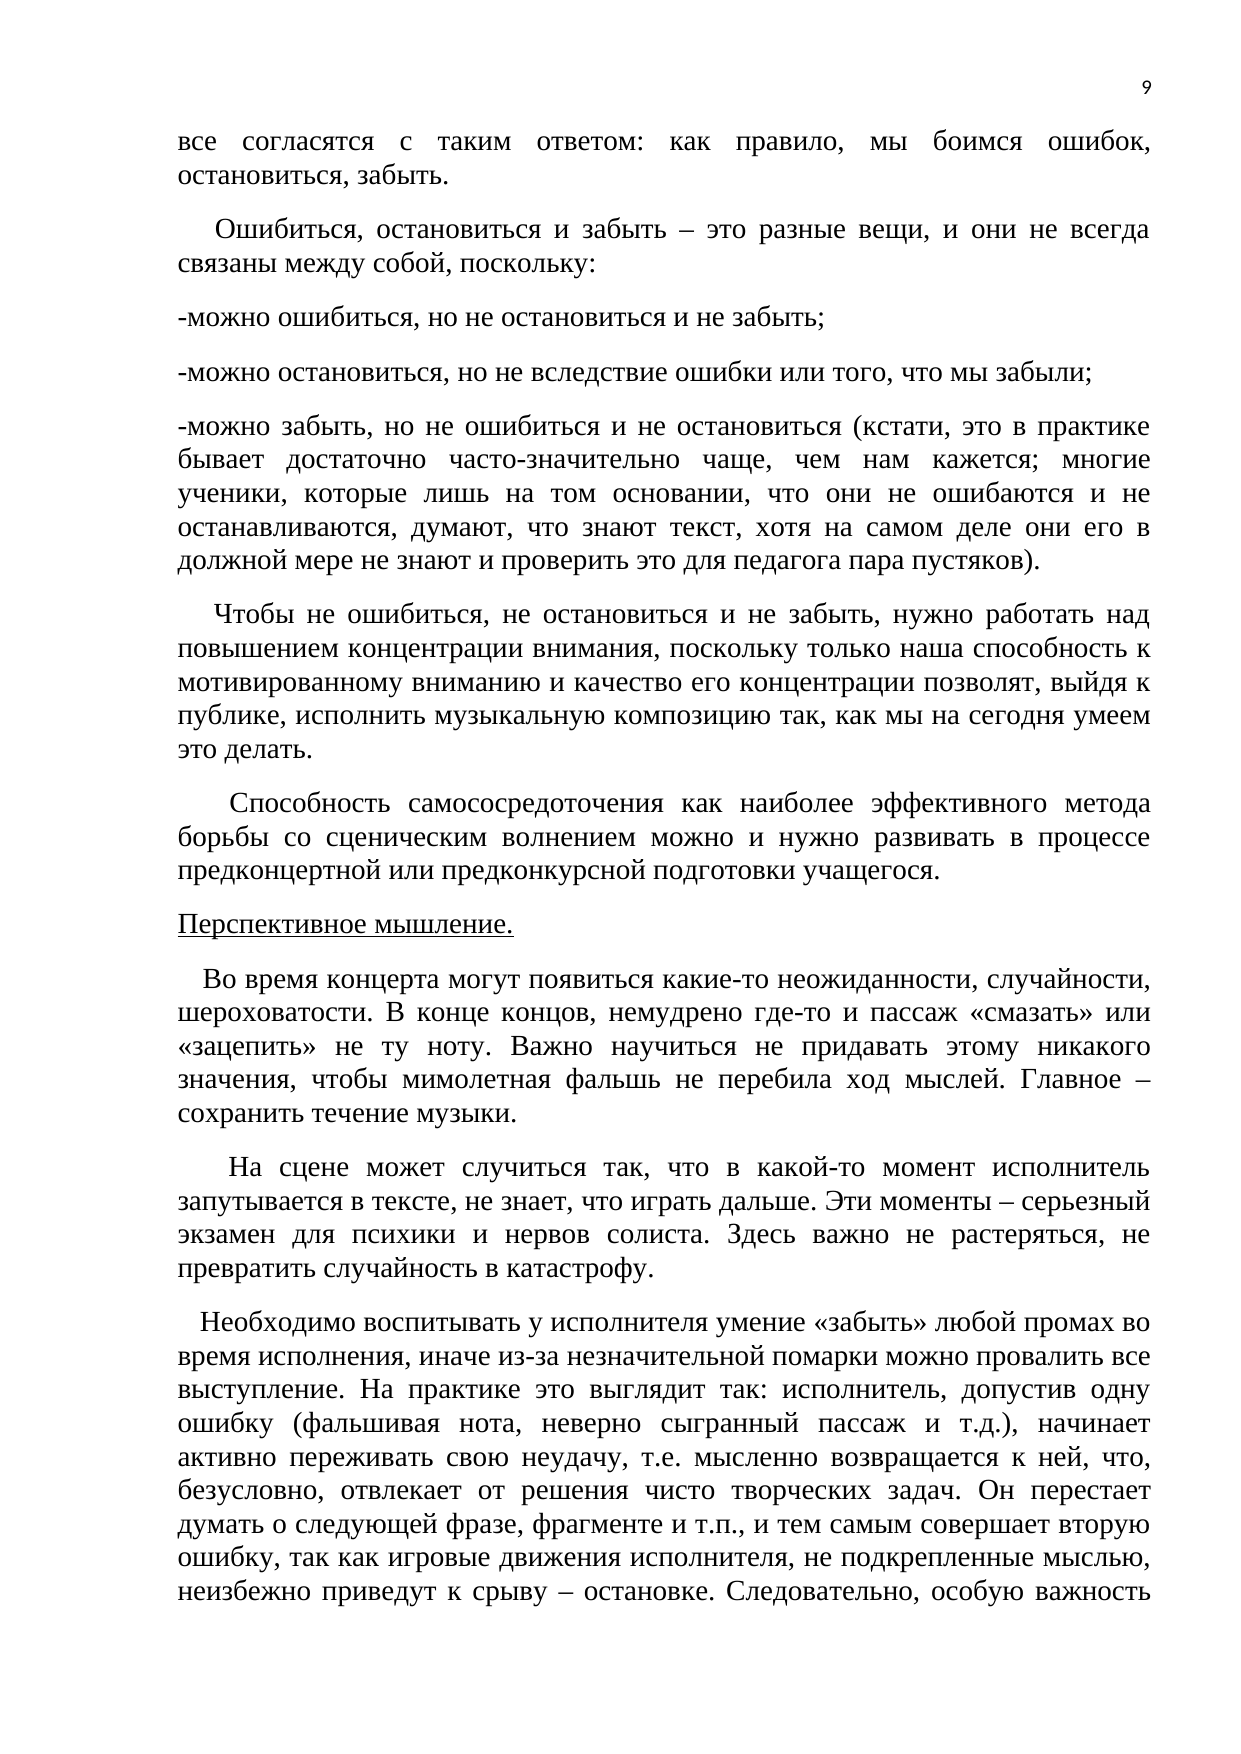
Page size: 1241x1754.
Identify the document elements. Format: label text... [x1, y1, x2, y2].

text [177, 1304, 1152, 1606]
text На сцене может случиться так, что в какой-то момент исполнитель запутывается в тексте, не знает, что играть дальше. Эти моменты – серьезный экзамен для психики и нервов солиста. Здесь важно не растеряться, не превратить случайность в катастрофу. [177, 1149, 1152, 1284]
text -можно остановиться, но не вследствие ошибки или того, что мы забыли; [177, 354, 1152, 387]
text Способность самососредоточения как наиболее эффективного метода борьбы со сценическим волнением можно и нужно развивать в процессе предконцертной или предконкурсной подготовки учащегося. [177, 785, 1152, 886]
text Во время концерта могут появиться какие-то неожиданности, случайности, шероховатости. В конце концов, немудрено где-то и пассаж «смазать» или «зацепить» не ту ноту. Важно научиться не придавать этому никакого значения, чтобы мимолетная фальшь не перебила ход мыслей. Главное – сохранить течение музыки. [177, 961, 1152, 1129]
text Чтобы не ошибиться, не остановиться и не забыть, нужно работать над повышением концентрации внимания, поскольку только наша способность к мотивированному вниманию и качество его концентрации позволят, выйдя к публике, исполнить музыкальную композицию так, как мы на сегодня умеем это делать. [177, 597, 1152, 764]
text Перспективное мышление. [177, 907, 1152, 940]
text -можно ошибиться, но не остановиться и не забыть; [177, 299, 1152, 333]
text -можно забыть, но не ошибиться и не остановиться (кстати, это в практике бывает достаточно часто-значительно чаще, чем нам кажется; многие ученики, которые лишь на том основании, что они не ошибаются и не останавливаются, думают, что знают текст, хотя на самом деле они его в должной мере не знают и проверить это для педагога пара пустяков). [177, 408, 1152, 576]
text Ошибиться, остановиться и забыть – это разные вещи, и они не всегда связаны между собой, поскольку: [177, 211, 1152, 278]
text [177, 123, 1152, 191]
